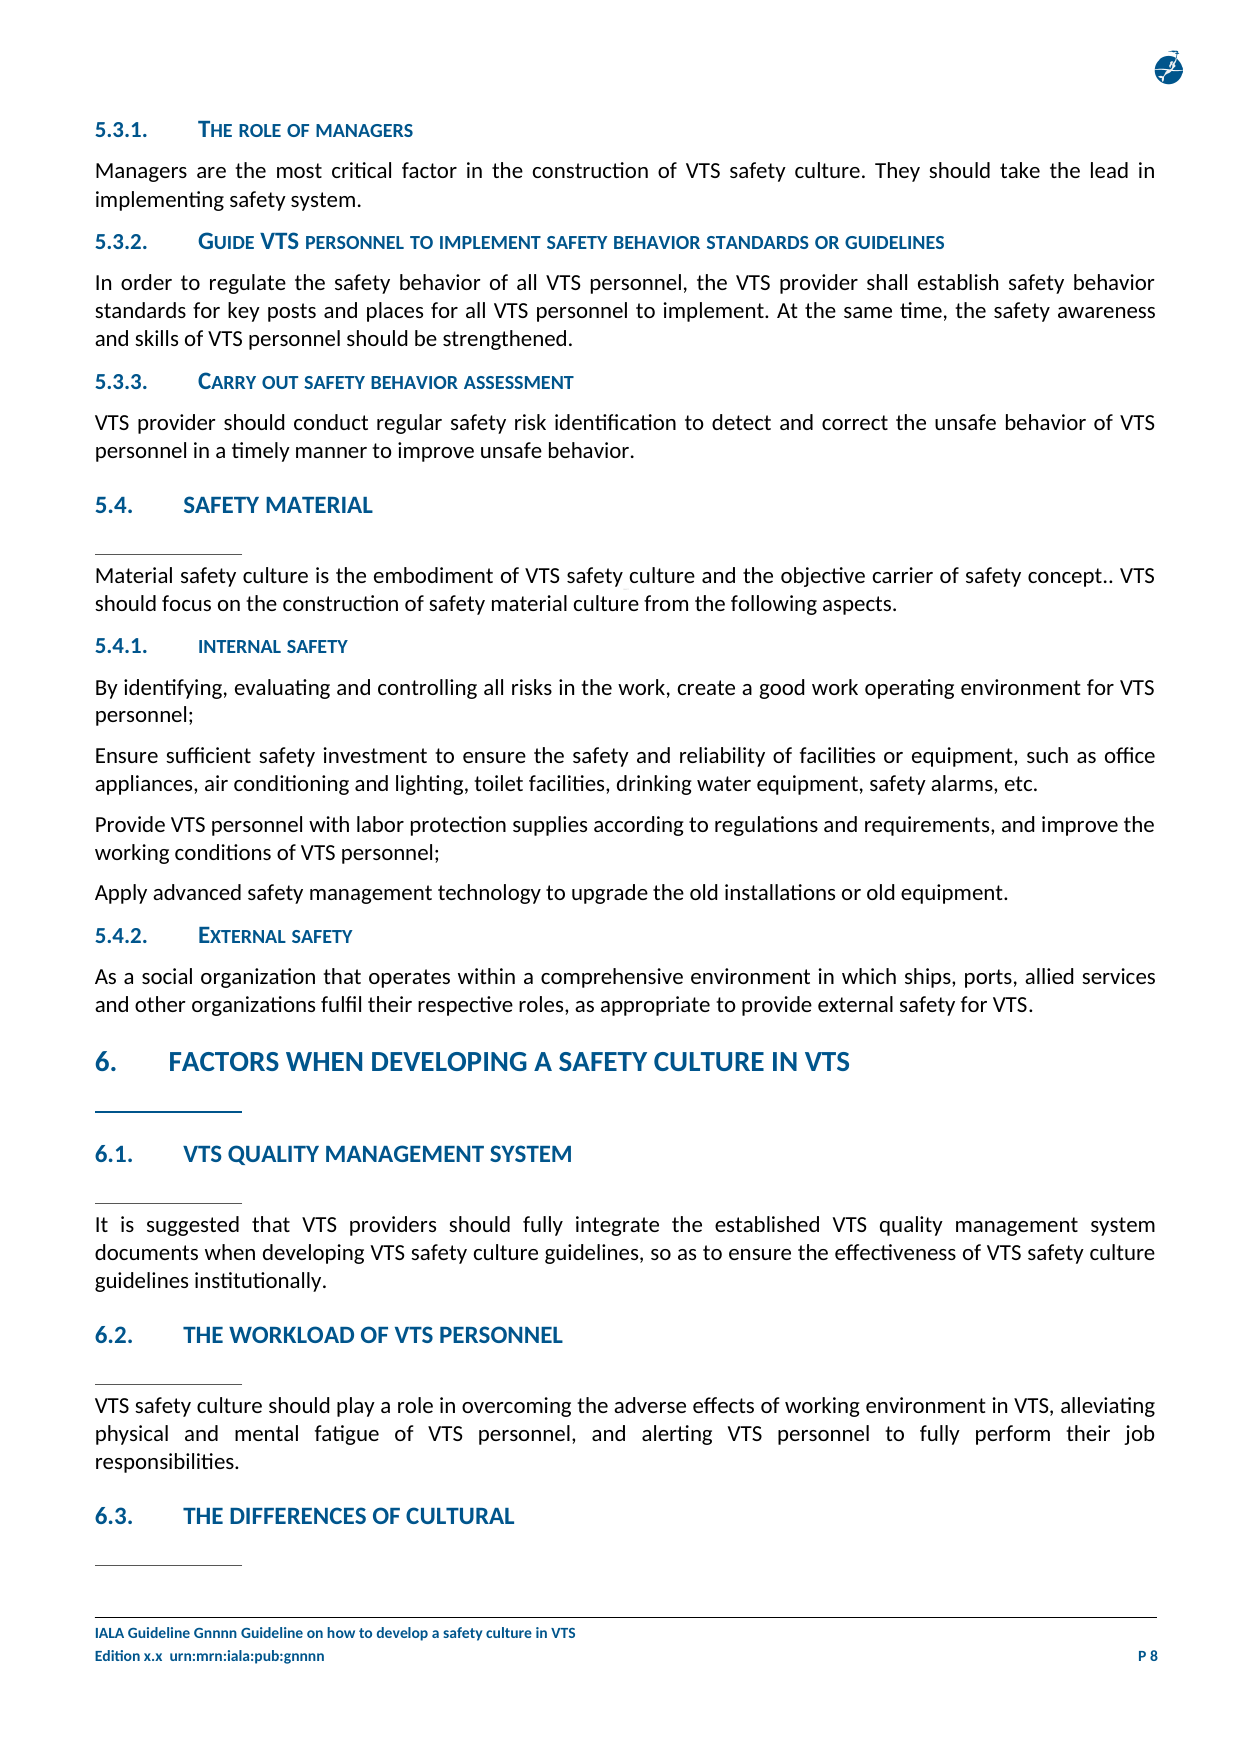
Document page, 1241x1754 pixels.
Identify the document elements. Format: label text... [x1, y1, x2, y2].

subtitle internal safety [94, 629, 1069, 660]
subtitle The role of managers [94, 114, 1069, 144]
text Ensure sufficient safety investment to ensure the safety and reliability of facilities or equipment, such as office appliances, air conditioning and lighting, toilet facilities, drinking water equipment, safety alarms, etc. [94, 741, 1157, 797]
subtitle VTS quality management system [94, 1138, 1084, 1168]
text In order to regulate the safety behavior of all VTS personnel, the VTS provider shall establish safety behavior standards for key posts and places for all VTS personnel to implement. At the same time, the safety awareness and skills of VTS personnel should be strengthened. [94, 268, 1157, 352]
text Managers are the most critical factor in the construction of VTS safety culture. They should take the lead in implementing safety system. [94, 157, 1157, 213]
text Material safety culture is the embodiment of VTS safety culture and the objective carrier of safety concept.. VTS should focus on the construction of safety material culture from the following aspects. [94, 561, 1157, 617]
text Apply advanced safety management technology to upgrade the old installations or old equipment. [94, 878, 1157, 906]
picture [1123, 0, 1241, 119]
subtitle Guide VTS personnel to implement safety behavior standards or guidelines [94, 225, 1069, 256]
subtitle THE WORKLOAD OF VTS PERSONNEL [94, 1319, 1084, 1349]
subtitle Carry out safety behavior assessment [94, 365, 1069, 395]
text As a social organization that operates within a comprehensive environment in which ships, ports, allied services and other organizations fulfil their respective roles, as appropriate to provide external safety for VTS. [94, 962, 1157, 1018]
subtitle the differences of cultural [94, 1500, 1084, 1531]
subtitle Factors when developing a safety culture in VTS [94, 1043, 1157, 1078]
text It is suggested that VTS providers should fully integrate the established VTS quality management system documents when developing VTS safety culture guidelines, so as to ensure the effectiveness of VTS safety culture guidelines institutionally. [94, 1210, 1157, 1294]
text VTS safety culture should play a role in overcoming the adverse effects of working environment in VTS, alleviating physical and mental fatigue of VTS personnel, and alerting VTS personnel to fully perform their job responsibilities. [94, 1391, 1157, 1475]
text Provide VTS personnel with labor protection supplies according to regulations and requirements, and improve the working conditions of VTS personnel; [94, 810, 1157, 866]
text VTS provider should conduct regular safety risk identification to detect and correct the unsafe behavior of VTS personnel in a timely manner to improve unsafe behavior. [94, 408, 1157, 464]
subtitle safety material [94, 489, 1084, 519]
subtitle External safety [94, 919, 1069, 949]
text By identifying, evaluating and controlling all risks in the work, create a good work operating environment for VTS personnel; [94, 673, 1157, 729]
